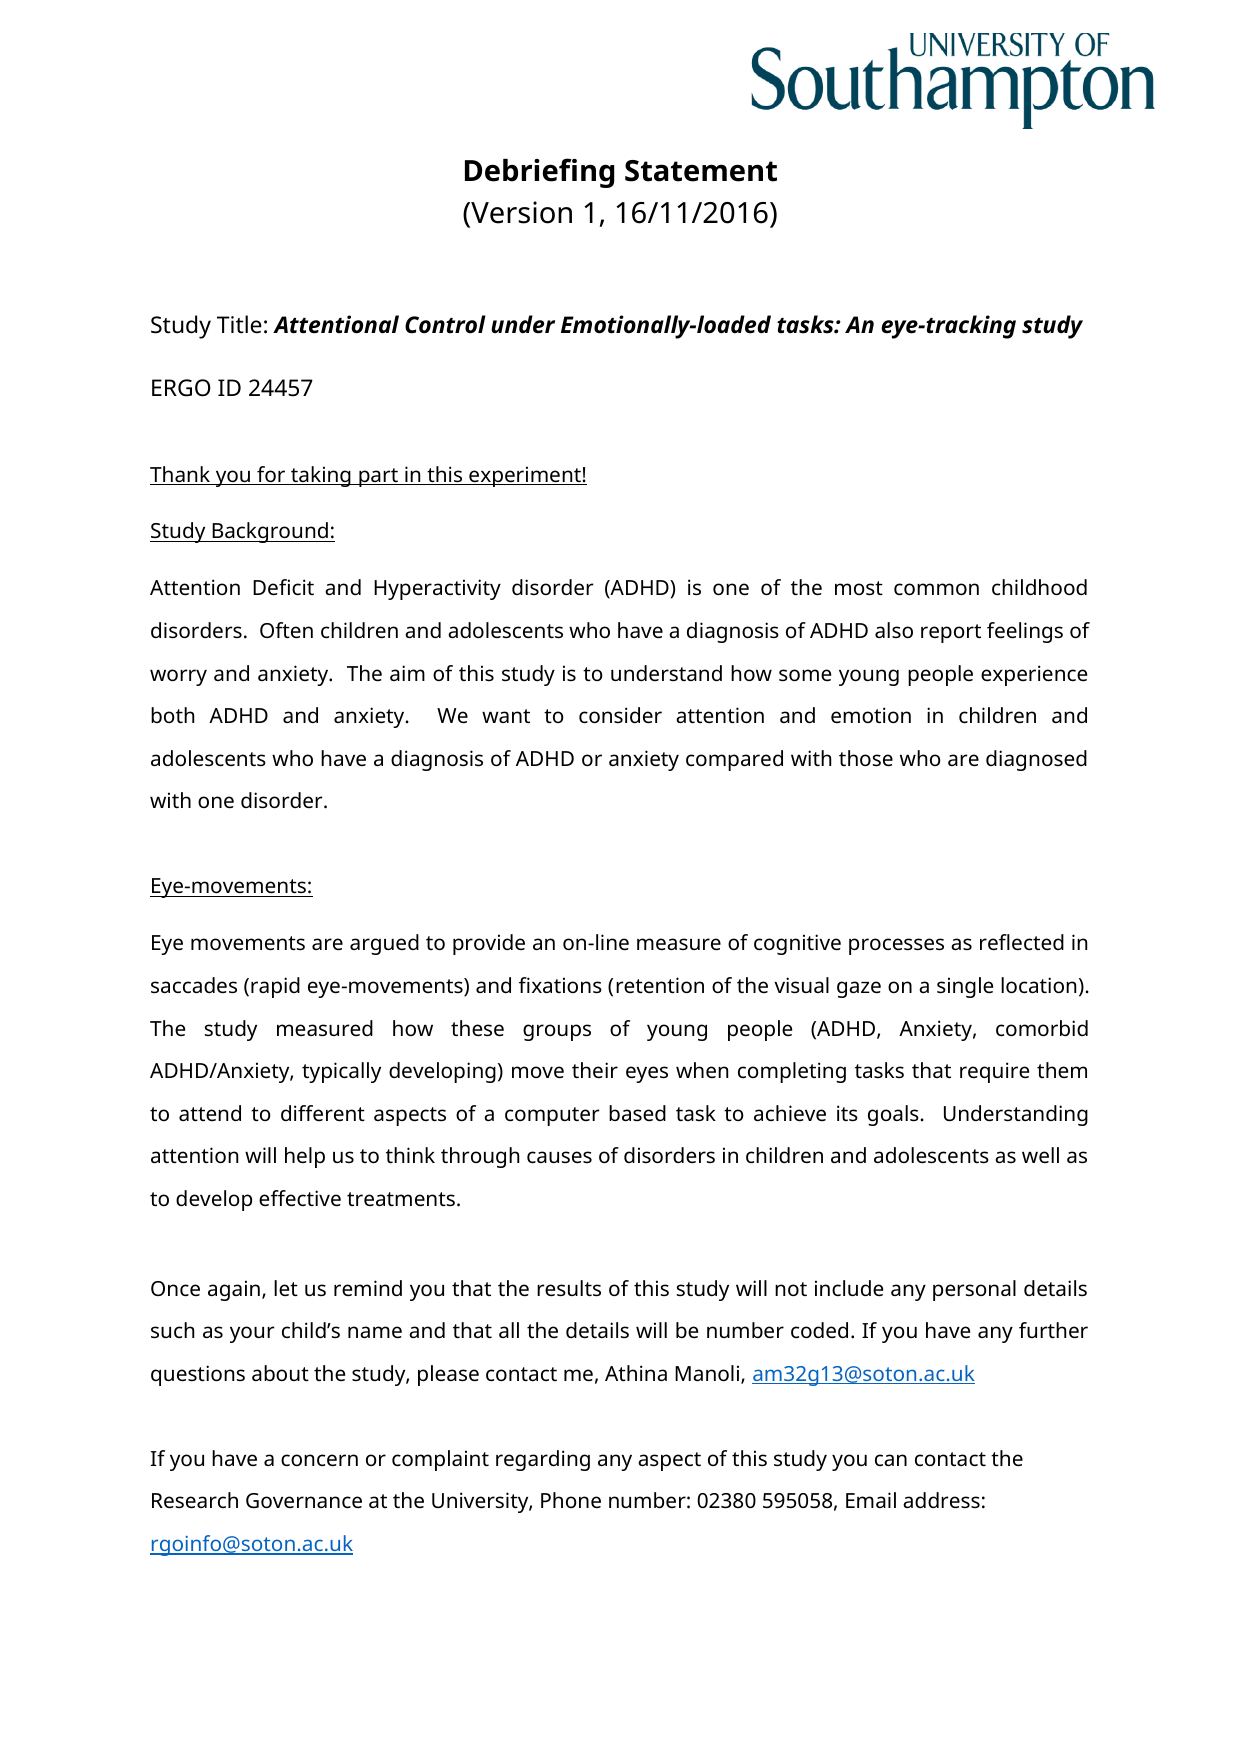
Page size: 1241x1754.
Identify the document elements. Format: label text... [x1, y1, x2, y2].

text Study Background: [150, 517, 1090, 545]
text Attention Deficit and Hyperactivity disorder (ADHD) is one of the most common childhood disorders. Often children and adolescents who have a diagnosis of ADHD also report feelings of worry and anxiety. The aim of this study is to understand how some young people experience both ADHD and anxiety. We want to consider attention and emotion in children and adolescents who have a diagnosis of ADHD or anxiety compared with those who are diagnosed with one disorder. [150, 573, 1090, 815]
text Study Title: Attentional Control under Emotionally-loaded tasks: An eye-tracking study [150, 309, 1090, 340]
text Eye movements are argued to provide an on-line measure of cognitive processes as reflected in saccades (rapid eye-movements) and fixations (retention of the visual gaze on a single location). The study measured how these groups of young people (ADHD, Anxiety, comorbid ADHD/Anxiety, typically developing) move their eyes when completing tasks that require them to attend to different aspects of a computer based task to achieve its goals. Understanding attention will help us to think through causes of disorders in children and adolescents as well as to develop effective treatments. [150, 928, 1090, 1213]
text (Version 1, 16/11/2016) [150, 193, 1090, 232]
text ERGO ID 24457 [150, 372, 1090, 403]
picture [751, 33, 1155, 129]
text Eye-movements: [150, 872, 1090, 900]
picture [934, 33, 945, 47]
text Thank you for taking part in this experiment! [150, 460, 1090, 488]
text Once again, let us remind you that the results of this study will not include any personal details such as your child’s name and that all the details will be number coded. If you have any further questions about the study, please contact me, Athina Manoli, am32g13@soton.ac.uk [150, 1274, 1090, 1387]
text Debriefing Statement [150, 150, 1090, 190]
picture [996, 33, 1002, 43]
picture [751, 67, 777, 105]
text If you have a concern or complaint regarding any aspect of this study you can contact the Research Governance at the University, Phone number: 02380 595058, Email address: rgoinfo@soton.ac.uk [150, 1444, 1090, 1558]
